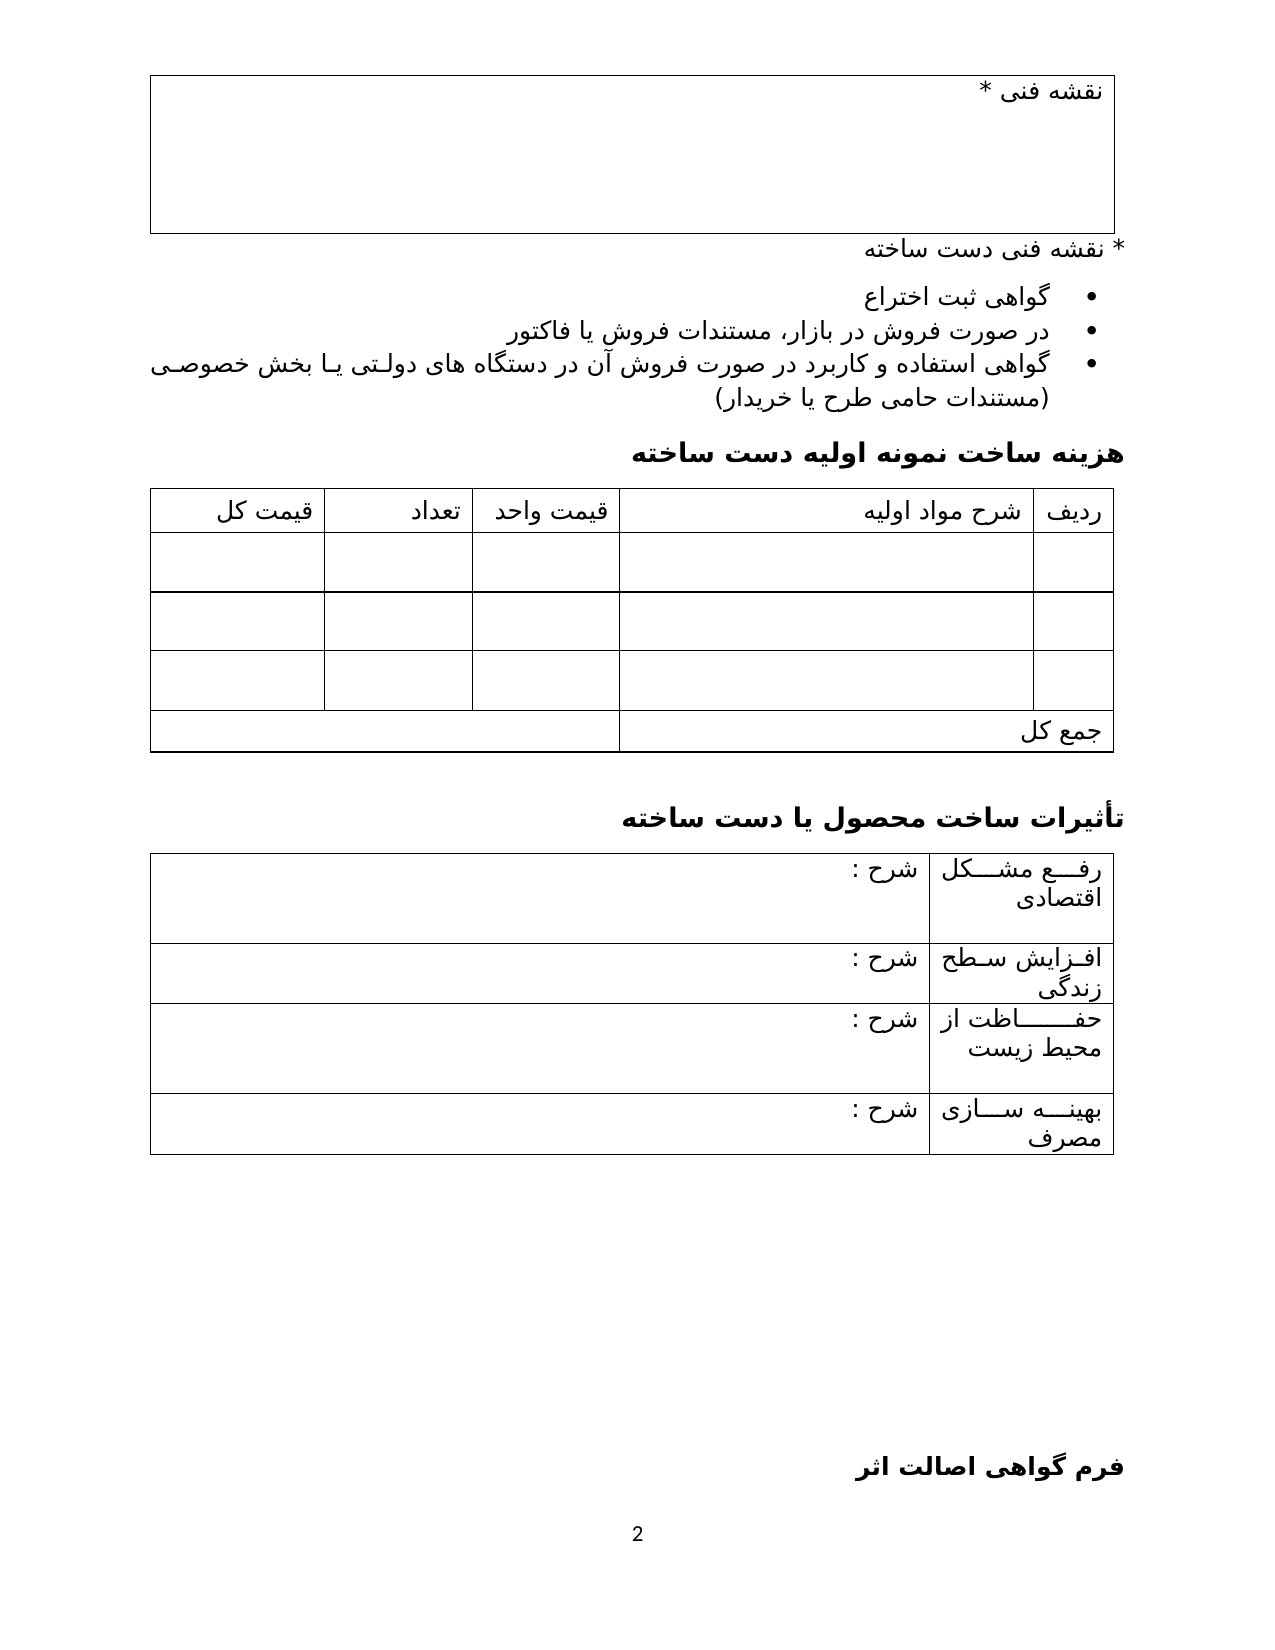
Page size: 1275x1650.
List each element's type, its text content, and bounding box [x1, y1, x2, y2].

table_header قیمت واحد [473, 489, 619, 532]
table_cell [151, 651, 324, 709]
table_cell [620, 533, 1033, 591]
table_header شرح : [151, 854, 929, 943]
text * نقشه فنی دست ساخته [150, 234, 1125, 263]
table_cell [473, 593, 619, 650]
text فرم گواهی اصالت اثر [150, 1452, 1125, 1482]
list گواهی استفاده و کاربرد در صورت فروش آن در دستگاه های دولتی یا بخش خصوصی (مستندات حامی طرح یا خریدار) [150, 349, 1087, 412]
table_cell شرح : [151, 1004, 929, 1093]
table_cell [1034, 533, 1113, 591]
table_cell بهینه سازی مصرف [930, 1094, 1113, 1154]
text هزینه ساخت نمونه اولیه دست ساخته [150, 437, 1125, 469]
table_cell [1034, 593, 1113, 650]
table_cell [620, 593, 1033, 650]
table_header نقشه فنی * [151, 76, 1114, 233]
table_cell [620, 651, 1033, 709]
table_cell [151, 711, 619, 751]
table_header شرح مواد اولیه [620, 489, 1033, 532]
table_header تعداد [325, 489, 472, 532]
table_cell جمع کل [620, 711, 1113, 751]
table_cell شرح : [151, 1094, 929, 1154]
table_cell [473, 533, 619, 591]
table_cell [473, 651, 619, 709]
table_cell [1034, 651, 1113, 709]
list گواهی ثبت اختراع [150, 282, 1087, 312]
list در صورت فروش در بازار، مستندات فروش یا فاکتور [150, 316, 1087, 345]
table_cell [151, 593, 324, 650]
table_header قیمت کل [151, 489, 324, 532]
table_cell [325, 533, 472, 591]
text تأثیرات ساخت محصول یا دست ساخته [150, 802, 1125, 833]
table_header ردیف [1034, 489, 1113, 532]
table_cell حفاظت از محیط زیست [930, 1004, 1113, 1093]
table_cell شرح : [151, 944, 929, 1003]
table_cell افزایش سطح زندگی [930, 944, 1113, 1003]
table_header رفع مشکل اقتصادی [930, 854, 1113, 943]
table_cell [325, 651, 472, 709]
table_cell [151, 533, 324, 591]
table_cell [325, 593, 472, 650]
